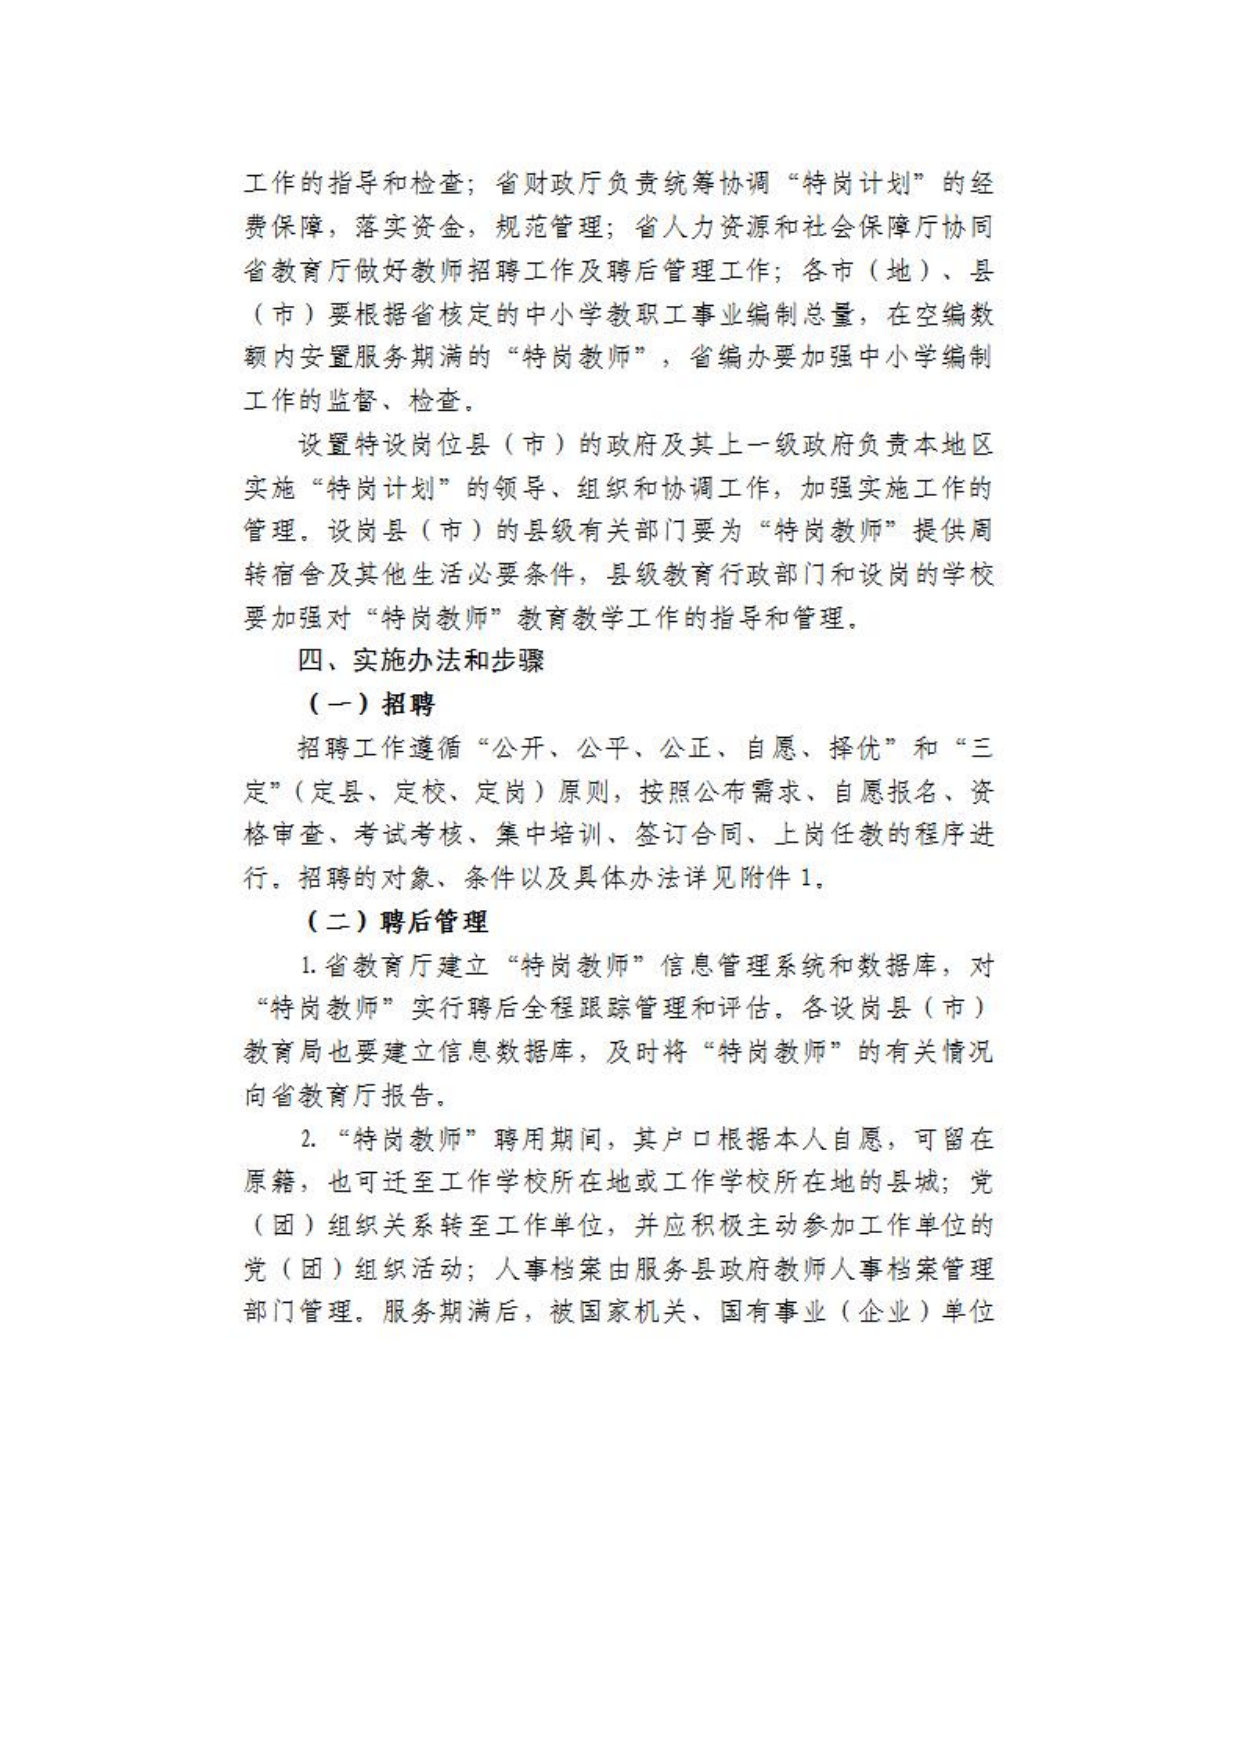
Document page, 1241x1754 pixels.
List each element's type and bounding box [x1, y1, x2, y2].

picture [227, 162, 1013, 1341]
